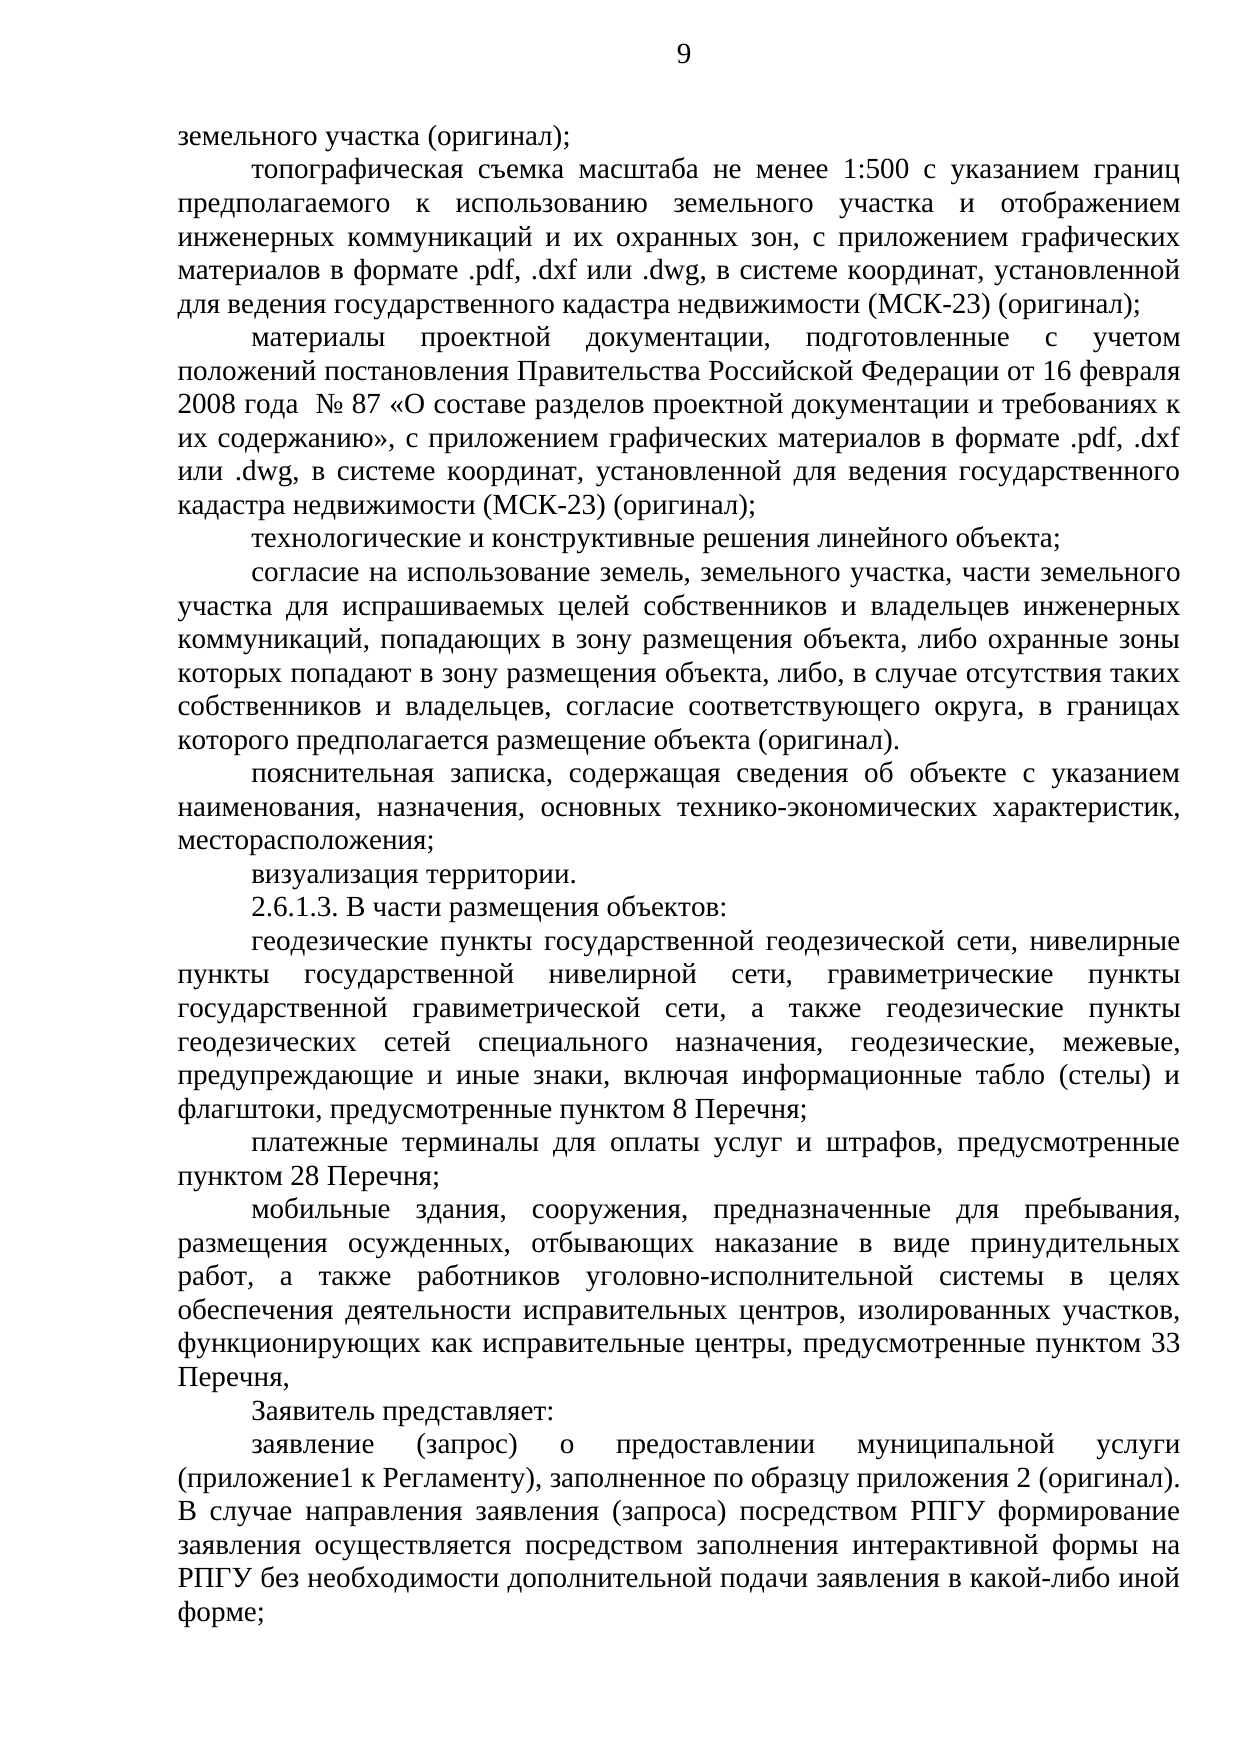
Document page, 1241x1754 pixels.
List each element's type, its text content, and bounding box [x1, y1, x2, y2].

text платежные терминалы для оплаты услуг и штрафов, предусмотренные пунктом 28 Перечня; [177, 1124, 1181, 1191]
text технологические и конструктивные решения линейного объекта; [177, 521, 1181, 554]
text визуализация территории. [177, 856, 1181, 889]
text мобильные здания, сооружения, предназначенные для пребывания, размещения осужденных, отбывающих наказание в виде принудительных работ, а также работников уголовно-исполнительной системы в целях обеспечения деятельности исправительных центров, изолированных участков, функционирующих как исправительные центры, предусмотренные пунктом 33 Перечня, [177, 1191, 1181, 1393]
text материалы проектной документации, подготовленные с учетом положений постановления Правительства Российской Федерации от 16 февраля 2008 года № 87 «О составе разделов проектной документации и требованиях к их содержанию», с приложением графических материалов в формате .pdf, .dxf или .dwg, в системе координат, установленной для ведения государственного кадастра недвижимости (МСК-23) (оригинал); [177, 319, 1181, 521]
text Заявитель представляет: [177, 1393, 1181, 1426]
text согласие на использование земель, земельного участка, части земельного участка для испрашиваемых целей собственников и владельцев инженерных коммуникаций, попадающих в зону размещения объекта, либо охранные зоны которых попадают в зону размещения объекта, либо, в случае отсутствия таких собственников и владельцев, согласие соответствующего округа, в границах которого предполагается размещение объекта (оригинал). [177, 554, 1181, 755]
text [177, 118, 1181, 152]
text 2.6.1.3. В части размещения объектов: [177, 889, 1181, 923]
text геодезические пункты государственной геодезической сети, нивелирные пункты государственной нивелирной сети, гравиметрические пункты государственной гравиметрической сети, а также геодезические пункты геодезических сетей специального назначения, геодезические, межевые, предупреждающие и иные знаки, включая информационные табло (стелы) и флагштоки, предусмотренные пунктом 8 Перечня; [177, 923, 1181, 1124]
text пояснительная записка, содержащая сведения об объекте с указанием наименования, назначения, основных технико-экономических характеристик, месторасположения; [177, 755, 1181, 856]
text заявление (запрос) о предоставлении муниципальной услуги (приложение1 к Регламенту), заполненное по образцу приложения 2 (оригинал). В случае направления заявления (запроса) посредством РПГУ формирование заявления осуществляется посредством заполнения интерактивной формы на РПГУ без необходимости дополнительной подачи заявления в какой-либо иной форме; [177, 1426, 1181, 1627]
text топографическая съемка масштаба не менее 1:500 с указанием границ предполагаемого к использованию земельного участка и отображением инженерных коммуникаций и их охранных зон, с приложением графических материалов в формате .pdf, .dxf или .dwg, в системе координат, установленной для ведения государственного кадастра недвижимости (МСК-23) (оригинал); [177, 152, 1181, 319]
